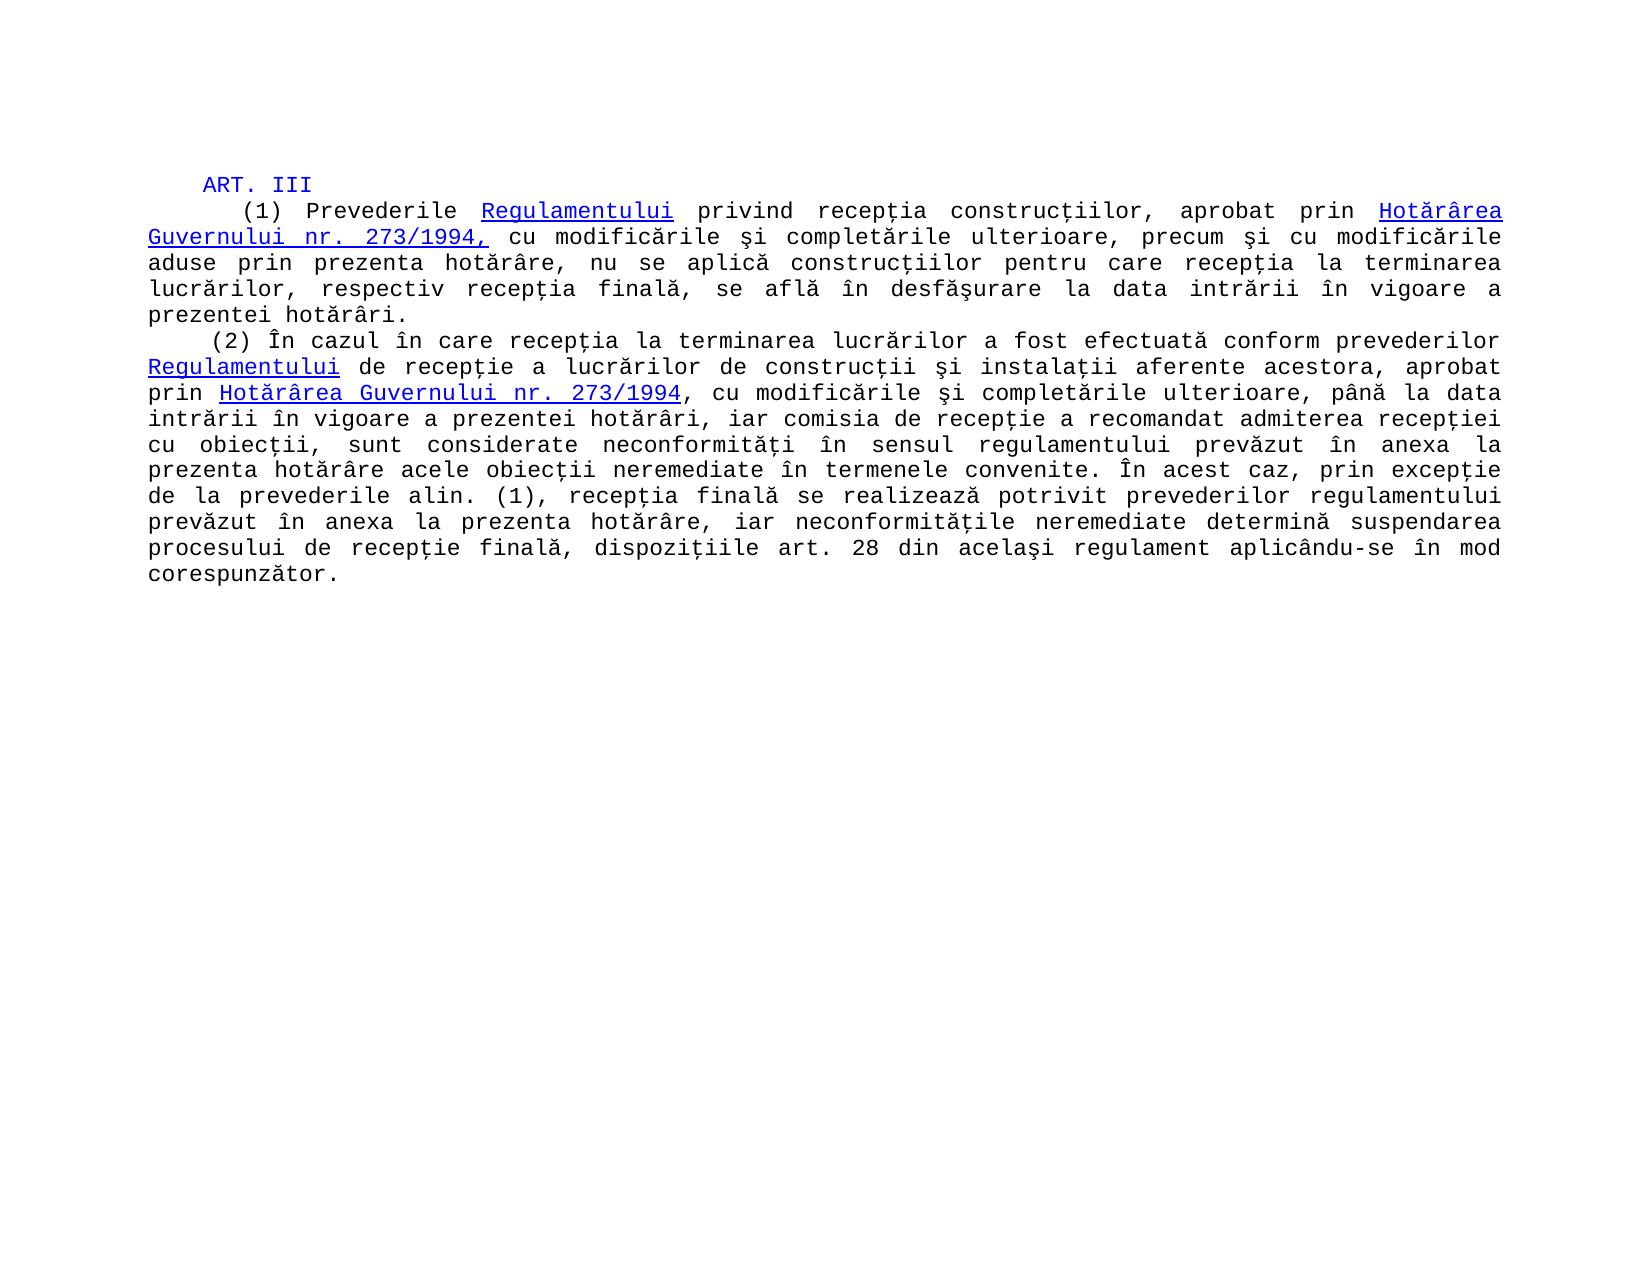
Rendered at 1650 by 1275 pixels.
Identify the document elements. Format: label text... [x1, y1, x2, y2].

text ART. III [148, 173, 1502, 199]
text (2) În cazul în care recepţia la terminarea lucrărilor a fost efectuată conform prevederilor <LLNK 11994 0122 321 1 14>Regulamentului de recepţie a lucrărilor de construcţii şi instalaţii aferente acestora, aprobat prin <LLNK 11994 273 22 321 1 33>Hotărârea Guvernului nr. 273/1994, cu modificările şi completările ulterioare, până la data intrării în vigoare a prezentei hotărâri, iar comisia de recepţie a recomandat admiterea recepţiei cu obiecţii, sunt considerate neconformităţi în sensul regulamentului prevăzut în anexa la prezenta hotărâre acele obiecţii neremediate în termenele convenite. În acest caz, prin excepţie de la prevederile alin. (1), recepţia finală se realizează potrivit prevederilor regulamentului prevăzut în anexa la prezenta hotărâre, iar neconformităţile neremediate determină suspendarea procesului de recepţie finală, dispoziţiile art. 28 din acelaşi regulament aplicându-se în mod corespunzător. [148, 329, 1502, 588]
text (1) Prevederile <LLNK 11994 0122 321 1 14>Regulamentului privind recepţia construcţiilor, aprobat prin <LLNK 11994 273 22 321 1 34>Hotărârea Guvernului nr. 273/1994, cu modificările şi completările ulterioare, precum şi cu modificările aduse prin prezenta hotărâre, nu se aplică construcţiilor pentru care recepţia la terminarea lucrărilor, respectiv recepţia finală, se află în desfăşurare la data intrării în vigoare a prezentei hotărâri. [148, 199, 1502, 329]
